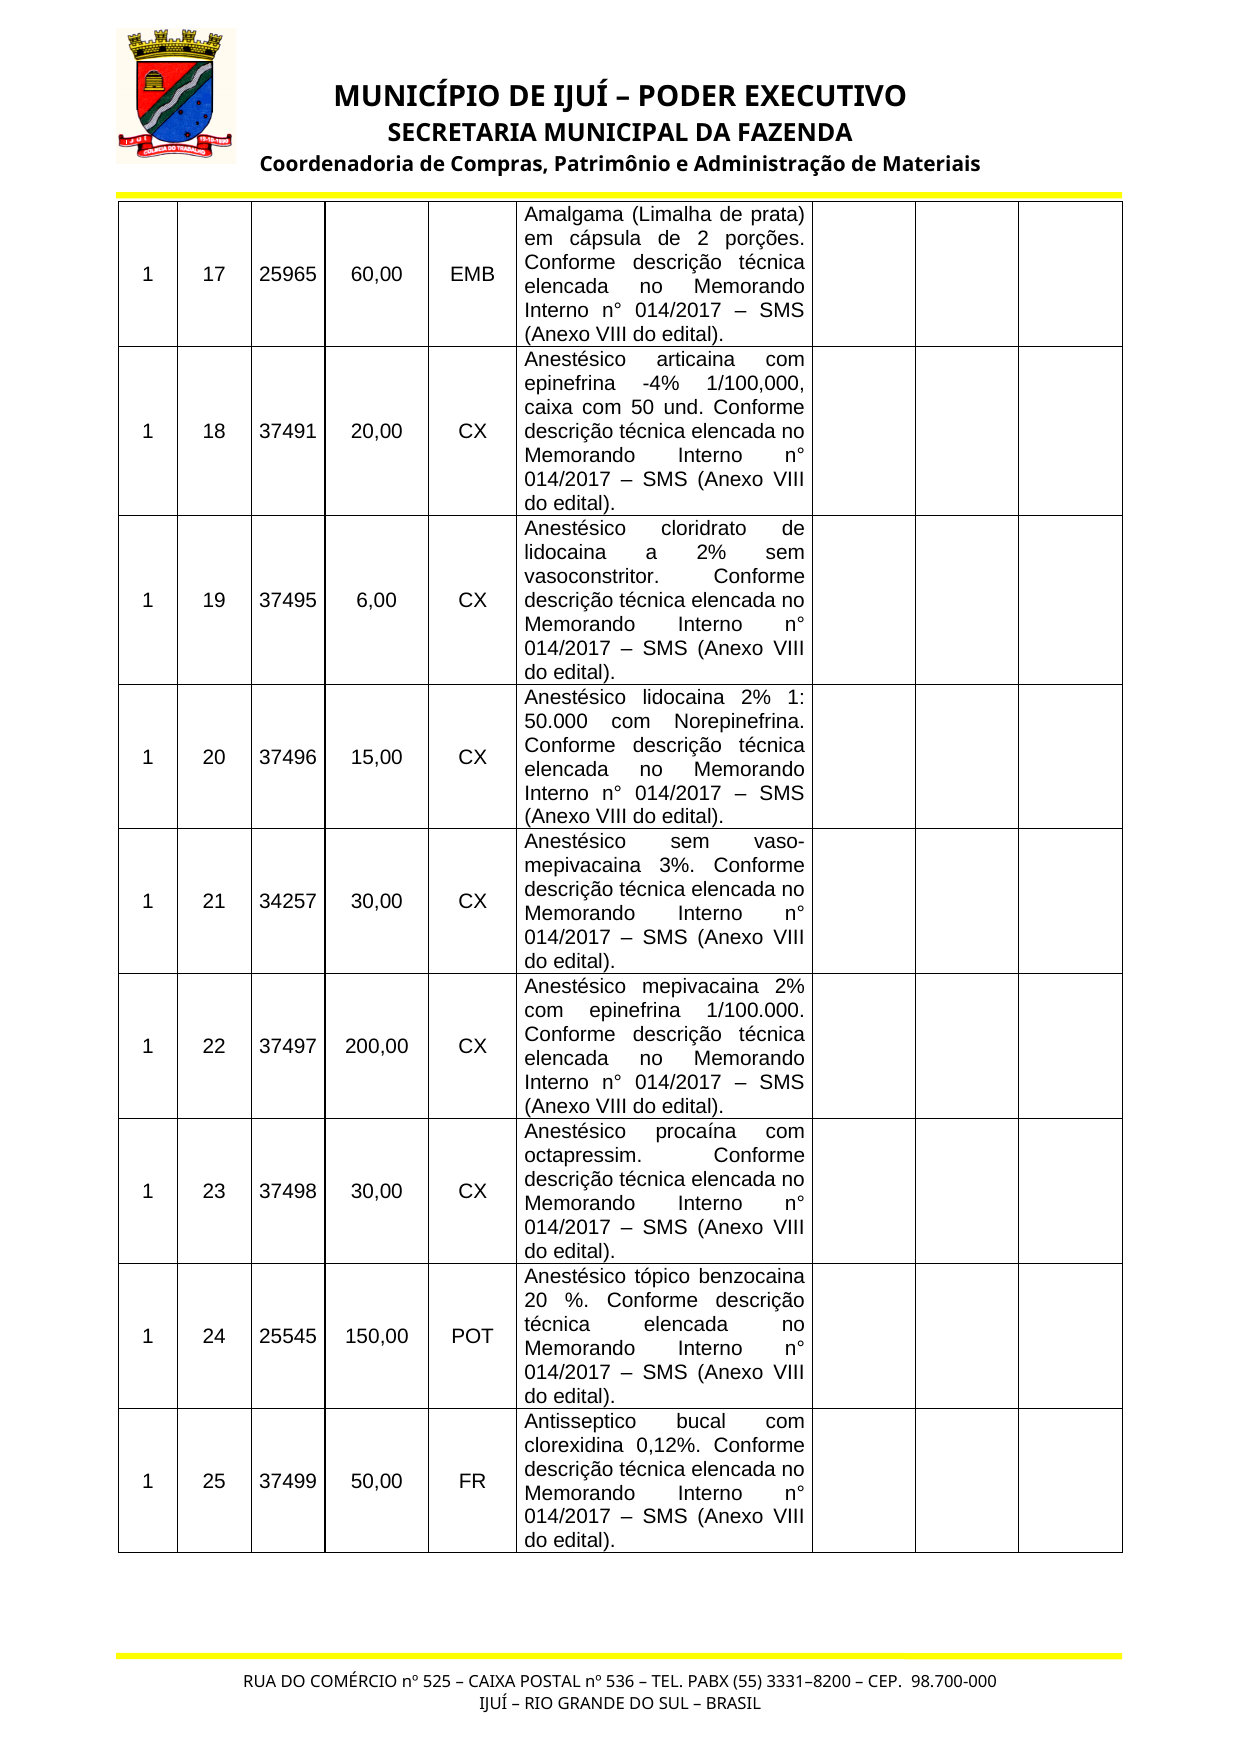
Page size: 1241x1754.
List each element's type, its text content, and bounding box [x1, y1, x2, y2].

table_cell 1 [119, 974, 177, 1118]
table_cell CX [429, 516, 516, 683]
table_cell [916, 1409, 1018, 1552]
table_cell [813, 202, 915, 346]
table_cell 1 [119, 1409, 177, 1552]
table_cell [1019, 1264, 1122, 1407]
picture [116, 28, 237, 164]
table_cell 1 [119, 347, 177, 515]
table_cell 19 [178, 516, 251, 683]
table_cell CX [429, 974, 516, 1118]
table_cell 22 [178, 974, 251, 1118]
table_cell 37497 [252, 974, 324, 1118]
table_cell [1019, 829, 1122, 973]
table_cell 25 [178, 1409, 251, 1552]
table_cell [1019, 202, 1122, 346]
table_cell [813, 1409, 915, 1552]
table_cell 23 [178, 1119, 251, 1263]
table_cell 37499 [252, 1409, 324, 1552]
table_cell [1019, 1409, 1122, 1552]
table_cell 30,00 [326, 1119, 428, 1263]
table_cell 1 [119, 1264, 177, 1407]
table_cell 24 [178, 1264, 251, 1407]
table_cell [813, 1119, 915, 1263]
table_cell [916, 1119, 1018, 1263]
table_cell CX [429, 1119, 516, 1263]
table_cell [916, 516, 1018, 683]
table_cell [813, 516, 915, 683]
table_cell Anestésico sem vaso- mepivacaina 3%. Conforme descrição técnica elencada no Memorando Interno n° 014/2017 – SMS (Anexo VIII do edital). [517, 829, 812, 973]
table_cell CX [429, 685, 516, 828]
table_cell [813, 829, 915, 973]
table_cell 21 [178, 829, 251, 973]
table_cell [916, 685, 1018, 828]
table_cell 37495 [252, 516, 324, 683]
table_cell [813, 347, 915, 515]
table_cell POT [429, 1264, 516, 1407]
table_cell Anestésico procaína com octapressim. Conforme descrição técnica elencada no Memorando Interno n° 014/2017 – SMS (Anexo VIII do edital). [517, 1119, 812, 1263]
table_cell [916, 974, 1018, 1118]
table_cell 200,00 [326, 974, 428, 1118]
table_cell 25545 [252, 1264, 324, 1407]
table_cell [813, 1264, 915, 1407]
table_cell Anestésico mepivacaina 2% com epinefrina 1/100.000. Conforme descrição técnica elencada no Memorando Interno n° 014/2017 – SMS (Anexo VIII do edital). [517, 974, 812, 1118]
table_cell [1019, 516, 1122, 683]
table_cell Anestésico lidocaina 2% 1: 50.000 com Norepinefrina. Conforme descrição técnica elencada no Memorando Interno n° 014/2017 – SMS (Anexo VIII do edital). [517, 685, 812, 828]
table_cell [916, 347, 1018, 515]
table_cell 1 [119, 1119, 177, 1263]
table_cell [813, 685, 915, 828]
table_cell CX [429, 347, 516, 515]
table_cell [1019, 1119, 1122, 1263]
table_cell [916, 1264, 1018, 1407]
table_cell 20 [178, 685, 251, 828]
table_cell 15,00 [326, 685, 428, 828]
table_cell [813, 974, 915, 1118]
table_cell 37496 [252, 685, 324, 828]
table_cell Anestésico cloridrato de lidocaina a 2% sem vasoconstritor. Conforme descrição técnica elencada no Memorando Interno n° 014/2017 – SMS (Anexo VIII do edital). [517, 516, 812, 683]
table_cell 25965 [252, 202, 324, 346]
table_cell [1019, 685, 1122, 828]
table_cell CX [429, 829, 516, 973]
table_cell 150,00 [326, 1264, 428, 1407]
table_cell 50,00 [326, 1409, 428, 1552]
table_cell Anestésico articaina com epinefrina -4% 1/100,000, caixa com 50 und. Conforme descrição técnica elencada no Memorando Interno n° 014/2017 – SMS (Anexo VIII do edital). [517, 347, 812, 515]
table_cell [916, 202, 1018, 346]
table_cell 30,00 [326, 829, 428, 973]
table_cell FR [429, 1409, 516, 1552]
table_cell 1 [119, 516, 177, 683]
table_cell 1 [119, 202, 177, 346]
table_cell EMB [429, 202, 516, 346]
table_cell [916, 829, 1018, 973]
table_cell 17 [178, 202, 251, 346]
table_cell Anestésico tópico benzocaina 20 %. Conforme descrição técnica elencada no Memorando Interno n° 014/2017 – SMS (Anexo VIII do edital). [517, 1264, 812, 1407]
table_cell [1019, 974, 1122, 1118]
table_cell 1 [119, 685, 177, 828]
table_cell 6,00 [326, 516, 428, 683]
table_cell 1 [119, 829, 177, 973]
table_cell 18 [178, 347, 251, 515]
table_cell Amalgama (Limalha de prata) em cápsula de 2 porções. Conforme descrição técnica elencada no Memorando Interno n° 014/2017 – SMS (Anexo VIII do edital). [517, 202, 812, 346]
table_cell 60,00 [326, 202, 428, 346]
table_cell 37491 [252, 347, 324, 515]
table_cell 20,00 [326, 347, 428, 515]
table_cell [1019, 347, 1122, 515]
table_cell 37498 [252, 1119, 324, 1263]
table_cell 34257 [252, 829, 324, 973]
table_cell Antisseptico bucal com clorexidina 0,12%. Conforme descrição técnica elencada no Memorando Interno n° 014/2017 – SMS (Anexo VIII do edital). [517, 1409, 812, 1552]
